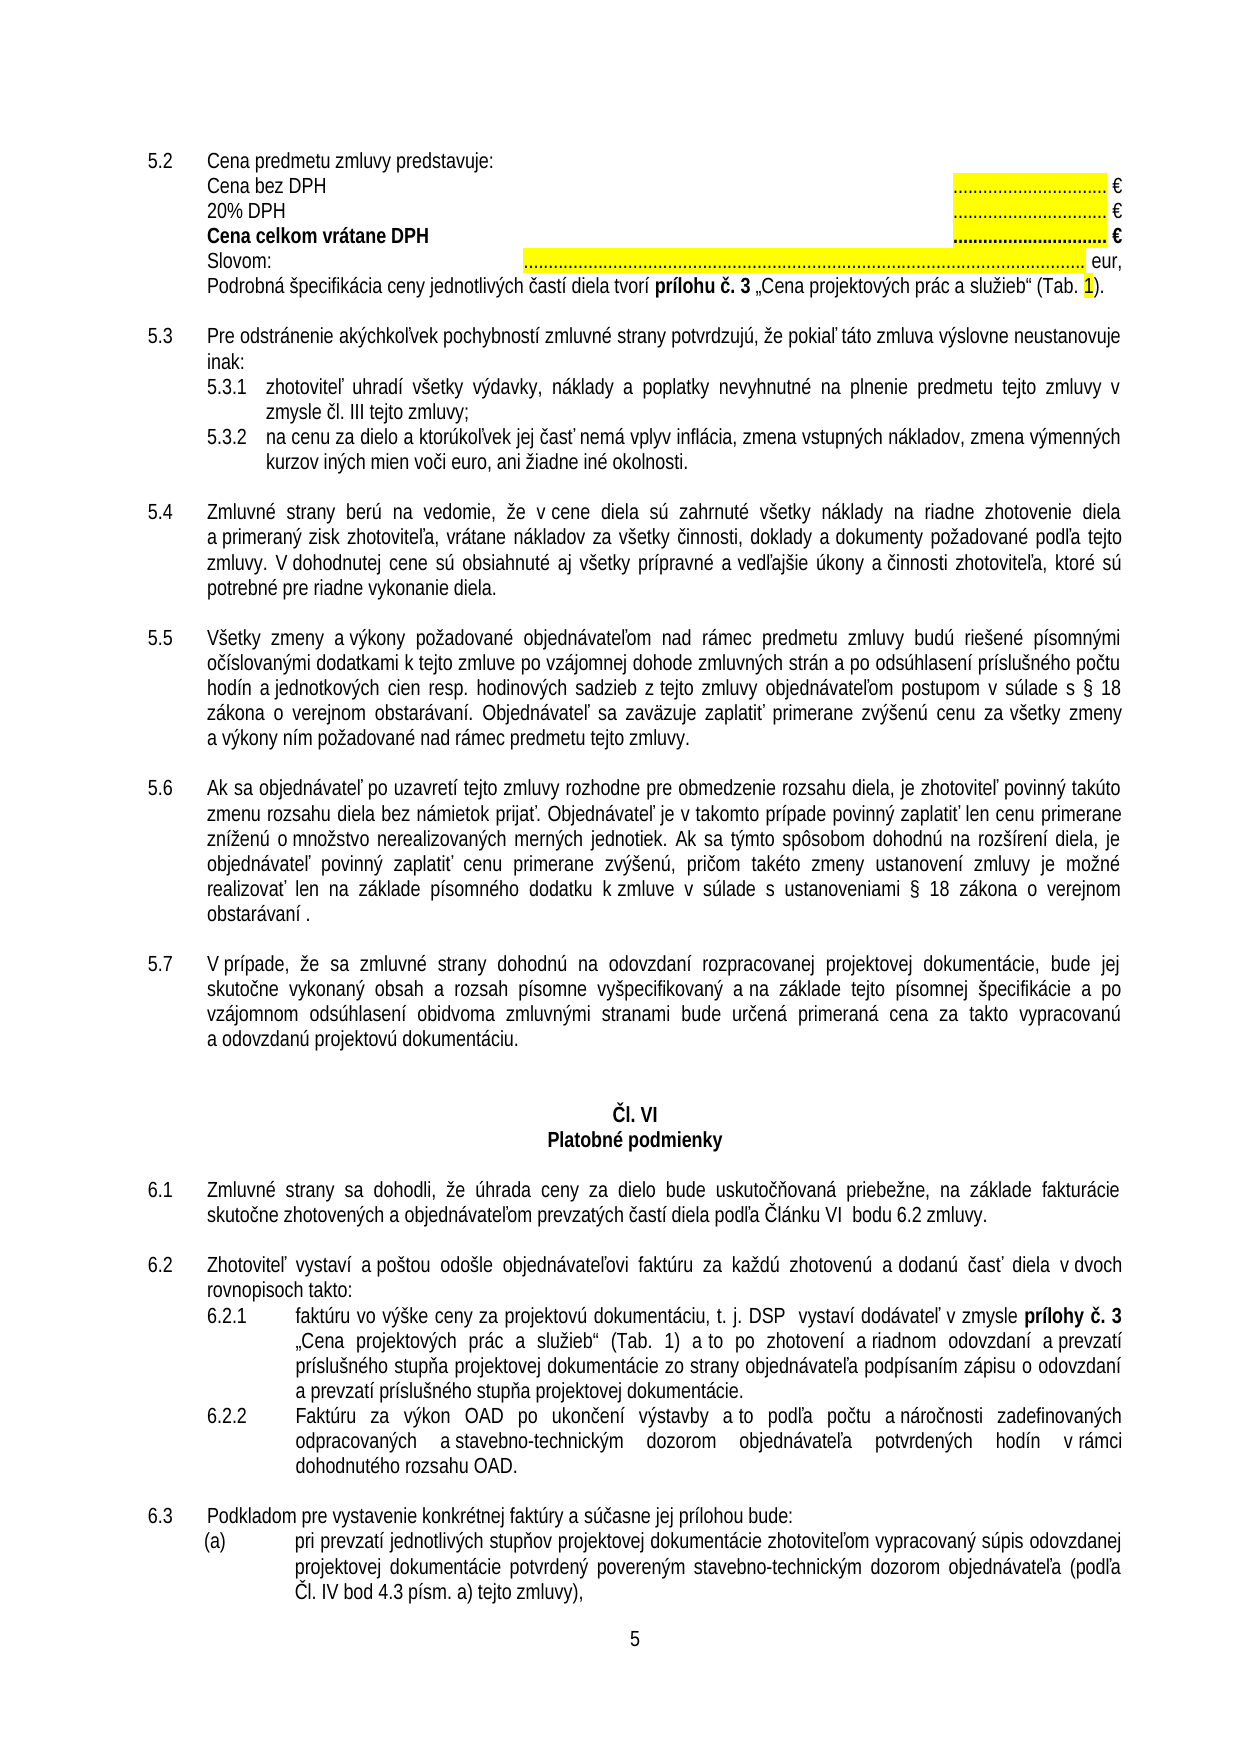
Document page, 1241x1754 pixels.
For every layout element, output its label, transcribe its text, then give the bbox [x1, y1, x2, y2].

list pri prevzatí jednotlivých stupňov projektovej dokumentácie zhotoviteľom vypracovaný súpis odovzdanej projektovej dokumentácie potvrdený povereným stavebno-technickým dozorom objednávateľa (podľa Čl. IV bod 4.3 písm. a) tejto zmluvy), [204, 1528, 1122, 1604]
list Podkladom pre vystavenie konkrétnej faktúry a súčasne jej prílohou bude: [148, 1503, 1122, 1528]
list Zmluvné strany sa dohodli, že úhrada ceny za dielo bude uskutočňovaná priebežne, na základe fakturácie skutočne zhotovených a objednávateľom prevzatých častí diela podľa Článku VI bodu 6.2 zmluvy. [148, 1177, 1122, 1227]
list Pre odstránenie akýchkoľvek pochybností zmluvné strany potvrdzujú, že pokiaľ táto zmluva výslovne neustanovuje inak: [148, 323, 1122, 374]
text Cena celkom vrátane DPH ............................... € [207, 223, 953, 248]
list Zhotoviteľ vystaví a poštou odošle objednávateľovi faktúru za každú zhotovenú a dodanú časť diela v dvoch rovnopisoch takto: [148, 1252, 1122, 1302]
text 20% DPH ............................... € [207, 198, 953, 223]
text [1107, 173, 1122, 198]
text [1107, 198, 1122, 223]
list Ak sa objednávateľ po uzavretí tejto zmluvy rozhodne pre obmedzenie rozsahu diela, je zhotoviteľ povinný takúto zmenu rozsahu diela bez námietok prijať. Objednávateľ je v takomto prípade povinný zaplatiť len cenu primerane zníženú o množstvo nerealizovaných merných jednotiek. Ak sa týmto spôsobom dohodnú na rozšírení diela, je objednávateľ povinný zaplatiť cenu primerane zvýšenú, pričom takéto zmeny ustanovení zmluvy je možné realizovať len na základe písomného dodatku k zmluve v súlade s ustanoveniami § 18 zákona o verejnom obstarávaní . [148, 775, 1122, 926]
subtitle Platobné podmienky [148, 1127, 1122, 1152]
list Faktúru za výkon OAD po ukončení výstavby a to podľa počtu a náročnosti zadefinovaných odpracovaných a stavebno-technickým dozorom objednávateľa potvrdených hodín v rámci dohodnutého rozsahu OAD. [207, 1403, 1122, 1478]
text Podrobná špecifikácia ceny jednotlivých častí diela tvorí prílohu č. 3 „Cena projektových prác a služieb“ (Tab. 1). [207, 273, 1084, 298]
list Cena predmetu zmluvy predstavuje: [148, 148, 1122, 173]
list zhotoviteľ uhradí všetky výdavky, náklady a poplatky nevyhnutné na plnenie predmetu tejto zmluvy v zmysle čl. III tejto zmluvy; [207, 374, 1122, 424]
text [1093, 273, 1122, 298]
text Cena bez DPH ............................... € [207, 173, 953, 198]
list V prípade, že sa zmluvné strany dohodnú na odovzdaní rozpracovanej projektovej dokumentácie, bude jej skutočne vykonaný obsah a rozsah písomne vyšpecifikovaný a na základe tejto písomnej špecifikácie a po vzájomnom odsúhlasení obidvoma zmluvnými stranami bude určená primeraná cena za takto vypracovanú a odovzdanú projektovú dokumentáciu. [148, 951, 1122, 1051]
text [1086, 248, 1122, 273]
text Čl. VI [148, 1102, 1122, 1127]
list faktúru vo výške ceny za projektovú dokumentáciu, t. j. DSP vystaví dodávateľ v zmysle prílohy č. 3 „Cena projektových prác a služieb“ (Tab. 1) a to po zhotovení a riadnom odovzdaní a prevzatí príslušného stupňa projektovej dokumentácie zo strany objednávateľa podpísaním zápisu o odovzdaní a prevzatí príslušného stupňa projektovej dokumentácie. [207, 1302, 1122, 1403]
list Zmluvné strany berú na vedomie, že v cene diela sú zahrnuté všetky náklady na riadne zhotovenie diela a primeraný zisk zhotoviteľa, vrátane nákladov za všetky činnosti, doklady a dokumenty požadované podľa tejto zmluvy. V dohodnutej cene sú obsiahnuté aj všetky prípravné a vedľajšie úkony a činnosti zhotoviteľa, ktoré sú potrebné pre riadne vykonanie diela. [148, 499, 1122, 599]
list na cenu za dielo a ktorúkoľvek jej časť nemá vplyv inflácia, zmena vstupných nákladov, zmena výmenných kurzov iných mien voči euro, ani žiadne iné okolnosti. [207, 424, 1122, 474]
text Slovom: ................................................................................................................. eur, [207, 248, 523, 273]
list Všetky zmeny a výkony požadované objednávateľom nad rámec predmetu zmluvy budú riešené písomnými očíslovanými dodatkami k tejto zmluve po vzájomnej dohode zmluvných strán a po odsúhlasení príslušného počtu hodín a jednotkových cien resp. hodinových sadzieb z tejto zmluvy objednávateľom postupom v súlade s § 18 zákona o verejnom obstarávaní. Objednávateľ sa zaväzuje zaplatiť primerane zvýšenú cenu za všetky zmeny a výkony ním požadované nad rámec predmetu tejto zmluvy. [148, 625, 1122, 750]
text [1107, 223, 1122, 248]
